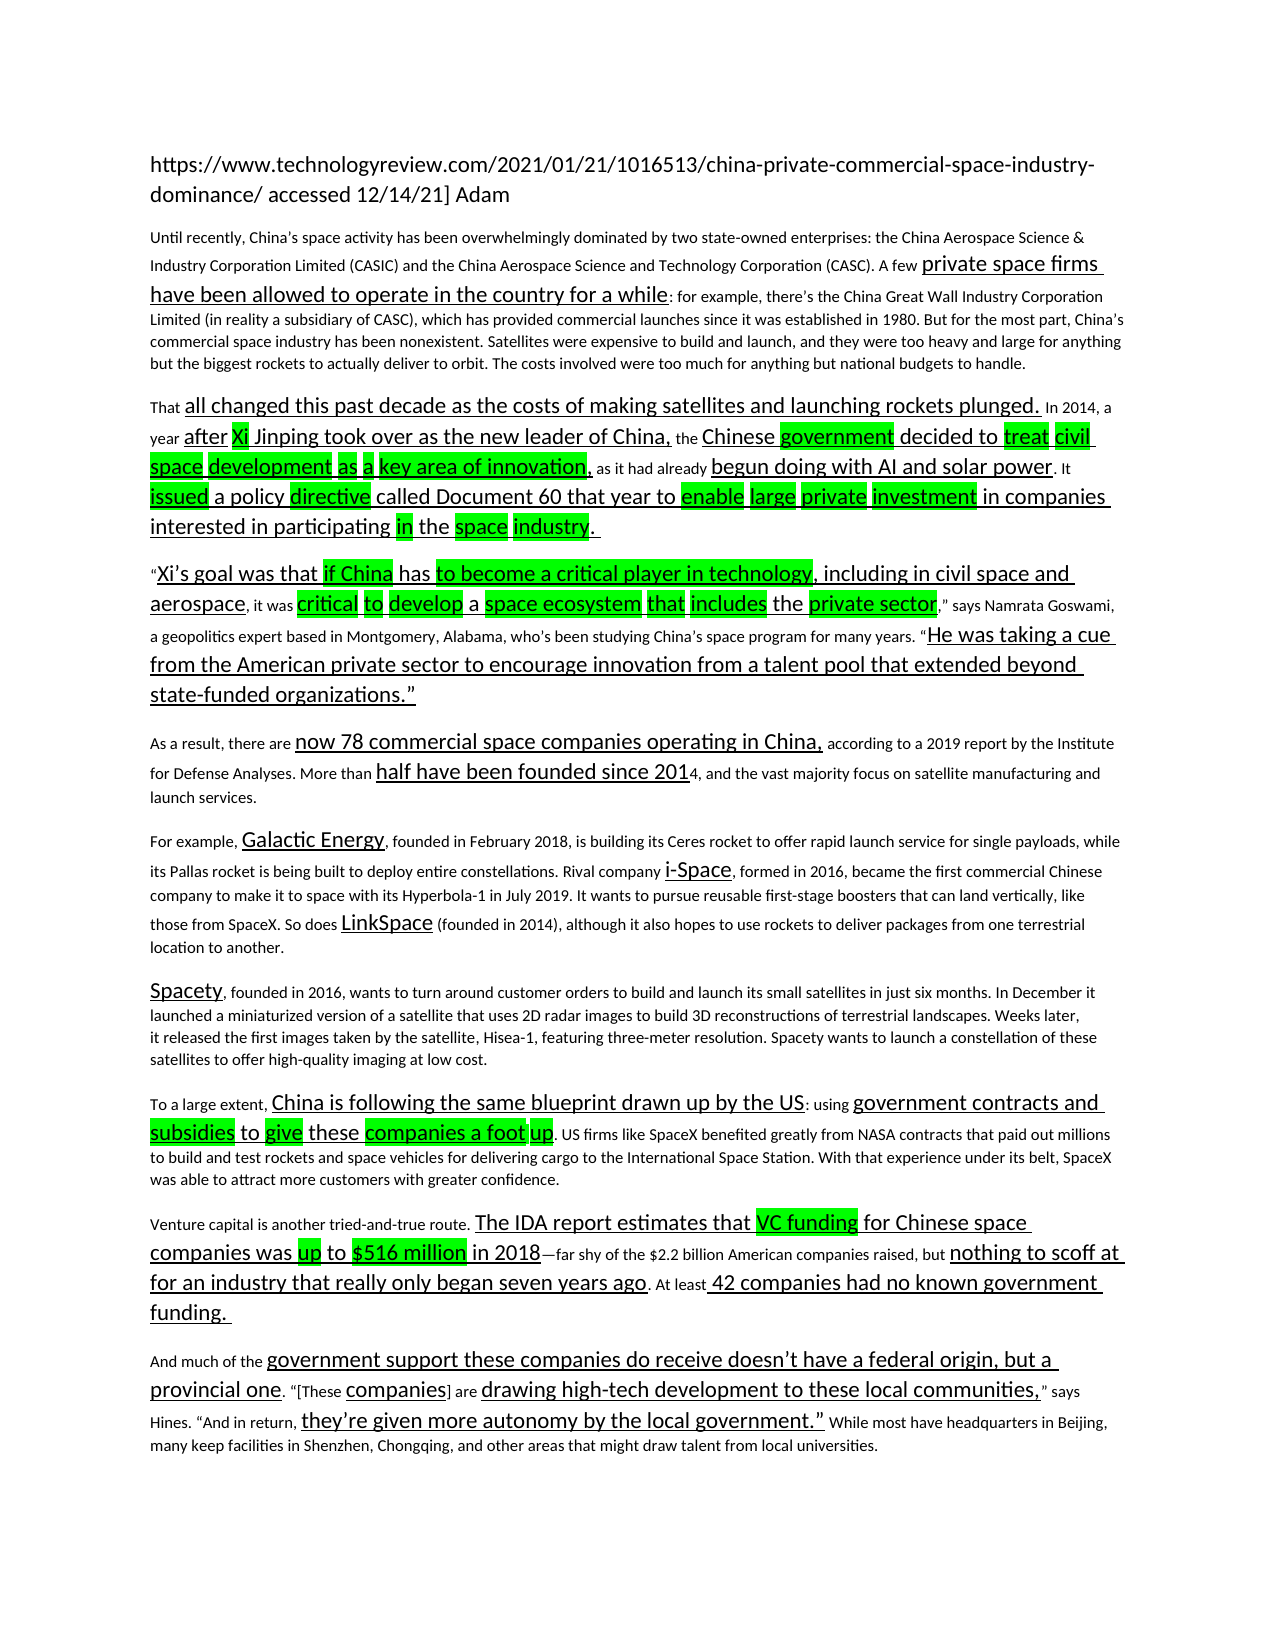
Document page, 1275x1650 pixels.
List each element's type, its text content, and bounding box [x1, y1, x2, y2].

text That all changed this past decade as the costs of making satellites and launching rockets plunged. In 2014, a year after Xi Jinping took over as the new leader of China, the Chinese government decided to treat civil space development as a key area of innovation, as it had already begun doing with AI and solar power. It issued a policy directive called Document 60 that year to enable large private investment in companies interested in participating in the space industry. [150, 392, 1125, 541]
text “Xi’s goal was that if China has to become a critical player in technology, including in civil space and aerospace, it was critical to develop a space ecosystem that includes the private sector,” says Namrata Goswami, a geopolitics expert based in Montgomery, Alabama, who’s been studying China’s space program for many years. “He was taking a cue from the American private sector to encourage innovation from a talent pool that extended beyond state-funded organizations.” [150, 559, 1125, 708]
text Venture capital is another tried-and-true route. The IDA report estimates that VC funding for Chinese space companies was up to $516 million in 2018—far shy of the $2.2 billion American companies raised, but nothing to scoff at for an industry that really only began seven years ago. At least 42 companies had no known government funding. [150, 1208, 1125, 1327]
text To a large extent, China is following the same blueprint drawn up by the US: using government contracts and subsidies to give these companies a foot up. US firms like SpaceX benefited greatly from NASA contracts that paid out millions to build and test rockets and space vehicles for delivering cargo to the International Space Station. With that experience under its belt, SpaceX was able to attract more customers with greater confidence. [150, 1088, 1125, 1190]
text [150, 150, 1125, 208]
text As a result, there are now 78 commercial space companies operating in China, according to a 2019 report by the Institute for Defense Analyses. More than half have been founded since 2014, and the vast majority focus on satellite manufacturing and launch services. [150, 727, 1125, 807]
text For example, Galactic Energy, founded in February 2018, is building its Ceres rocket to offer rapid launch service for single payloads, while its Pallas rocket is being built to deploy entire constellations. Rival company i-Space, formed in 2016, became the first commercial Chinese company to make it to space with its Hyperbola-1 in July 2019. It wants to pursue reusable first-stage boosters that can land vertically, like those from SpaceX. So does LinkSpace (founded in 2014), although it also hopes to use rockets to deliver packages from one terrestrial location to another. [150, 825, 1125, 958]
text And much of the government support these companies do receive doesn’t have a federal origin, but a provincial one. “[These companies] are drawing high-tech development to these local communities,” says Hines. “And in return, they’re given more autonomy by the local government.” While most have headquarters in Beijing, many keep facilities in Shenzhen, Chongqing, and other areas that might draw talent from local universities. [150, 1345, 1125, 1456]
text Spacety, founded in 2016, wants to turn around customer orders to build and launch its small satellites in just six months. In December it launched a miniaturized version of a satellite that uses 2D radar images to build 3D reconstructions of terrestrial landscapes. Weeks later, it released the first images taken by the satellite, Hisea-1, featuring three-meter resolution. Spacety wants to launch a constellation of these satellites to offer high-quality imaging at low cost. [150, 976, 1125, 1069]
text Until recently, China’s space activity has been overwhelmingly dominated by two state-owned enterprises: the China Aerospace Science & Industry Corporation Limited (CASIC) and the China Aerospace Science and Technology Corporation (CASC). A few private space firms have been allowed to operate in the country for a while: for example, there’s the China Great Wall Industry Corporation Limited (in reality a subsidiary of CASC), which has provided commercial launches since it was established in 1980. But for the most part, China’s commercial space industry has been nonexistent. Satellites were expensive to build and launch, and they were too heavy and large for anything but the biggest rockets to actually deliver to orbit. The costs involved were too much for anything but national budgets to handle. [150, 227, 1125, 373]
